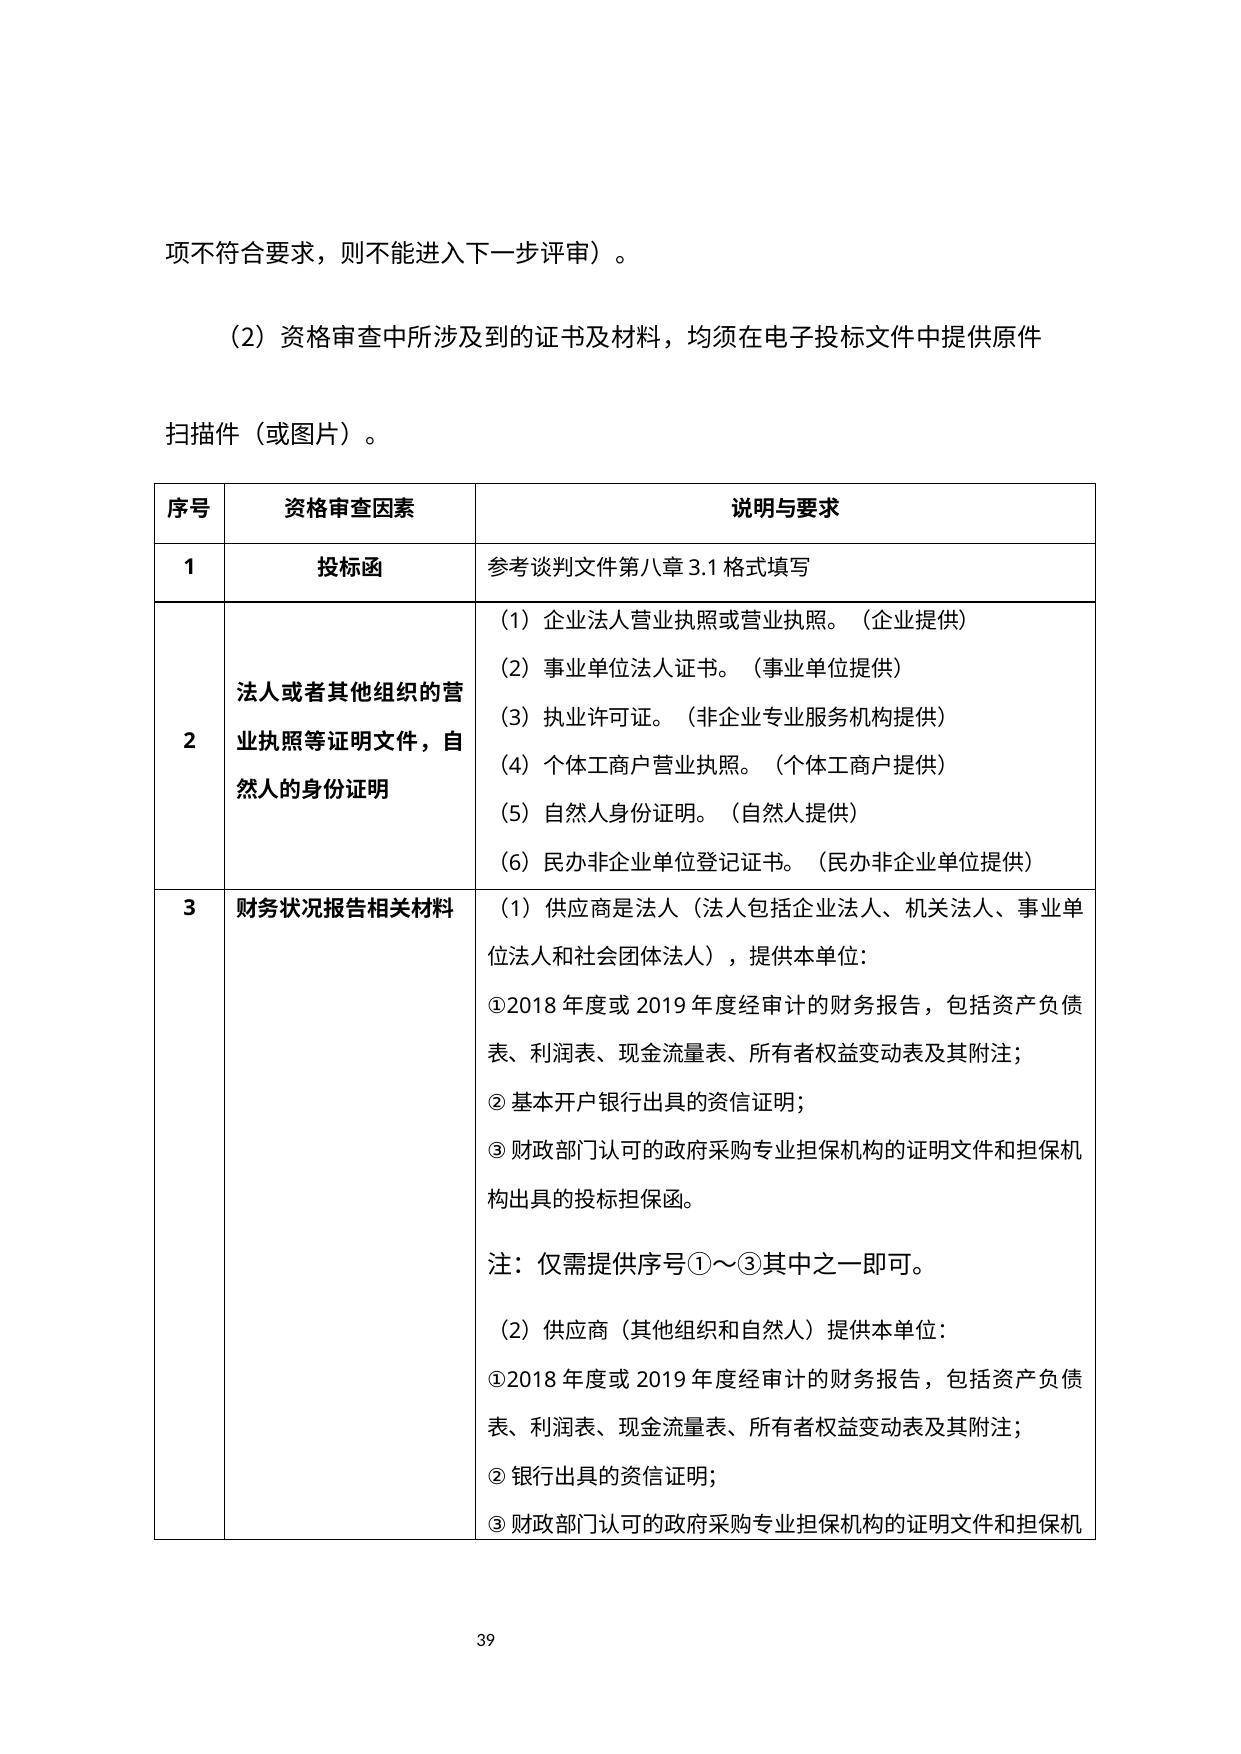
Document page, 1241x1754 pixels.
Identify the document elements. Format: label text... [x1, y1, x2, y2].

table_cell （1）企业法人营业执照或营业执照。（企业提供） （2）事业单位法人证书。（事业单位提供） （3）执业许可证。（非企业专业服务机构提供） （4）个体工商户营业执照。（个体工商户提供） （5）自然人身份证明。（自然人提供） （6）民办非企业单位登记证书。（民办非企业单位提供） [476, 603, 1095, 889]
table_cell 1 [155, 544, 224, 601]
table_header 说明与要求 [476, 484, 1095, 542]
table_cell 3 [155, 890, 224, 1539]
text （2）资格审查中所涉及到的证书及材料，均须在电子投标文件中提供原件扫描件（或图片）。 [165, 303, 1043, 465]
table_header 序号 [155, 484, 224, 542]
table_cell 财务状况报告相关材料 [225, 890, 475, 1539]
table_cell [476, 890, 1095, 1539]
table_cell 2 [155, 603, 224, 889]
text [165, 219, 1043, 284]
table_header 资格审查因素 [225, 484, 475, 542]
table_cell 投标函 [225, 544, 475, 601]
table_cell 法人或者其他组织的营业执照等证明文件，自然人的身份证明 [225, 603, 475, 889]
table_cell 参考谈判文件第八章3.1格式填写 [476, 544, 1095, 601]
